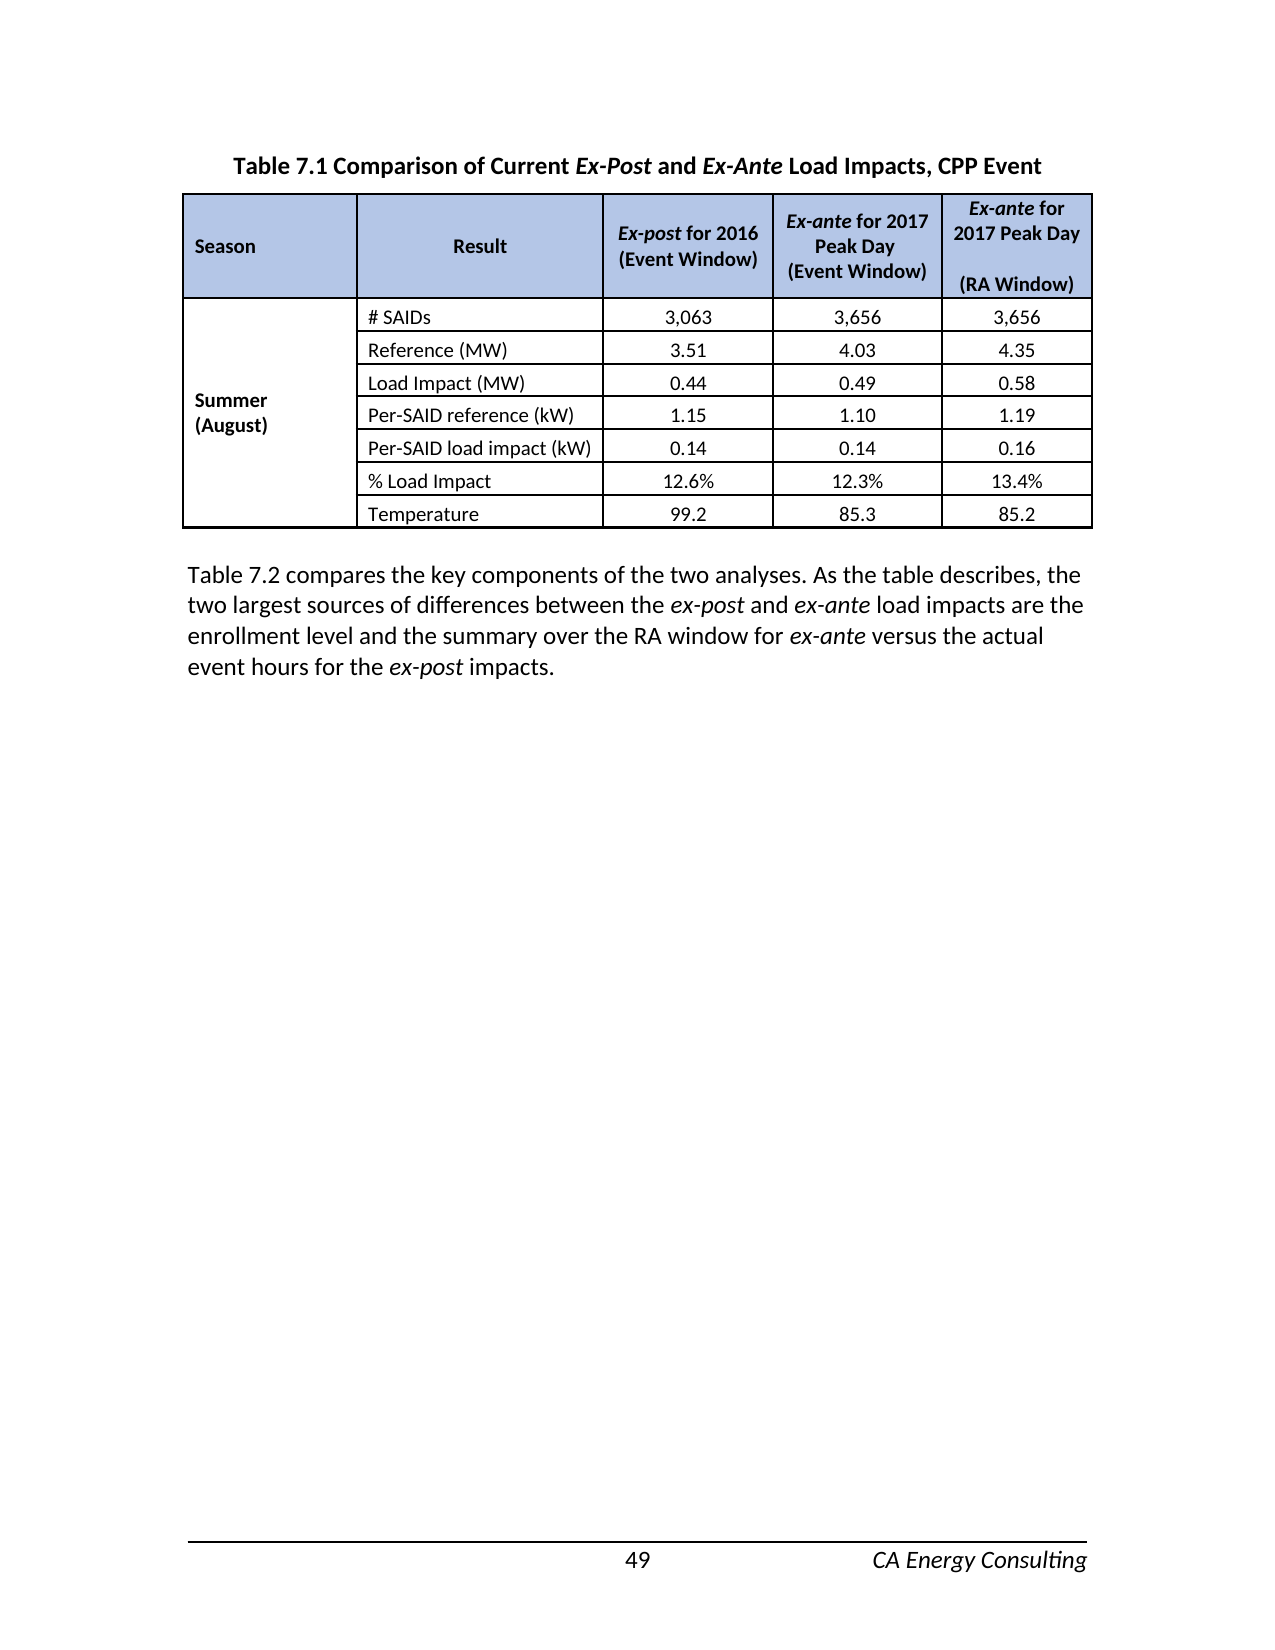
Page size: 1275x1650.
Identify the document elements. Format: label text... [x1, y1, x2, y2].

table_header Season [184, 195, 356, 297]
table_cell 99.2 [604, 496, 772, 526]
table_cell Per-SAID reference (kW) [358, 397, 602, 428]
table_header Ex-ante for 2017 Peak Day (RA Window) [943, 195, 1091, 297]
table_cell 0.44 [604, 365, 772, 395]
table_cell 3,656 [774, 299, 941, 329]
table_header Ex-post for 2016 (Event Window) [604, 195, 772, 297]
table_cell # SAIDs [358, 299, 602, 329]
table_cell 1.10 [774, 397, 941, 428]
table_cell 1.19 [943, 397, 1091, 428]
table_cell 0.58 [943, 365, 1091, 395]
table_header Ex-ante for 2017 Peak Day (Event Window) [774, 195, 941, 297]
table_cell 0.49 [774, 365, 941, 395]
table_cell 12.6% [604, 463, 772, 494]
table_cell 3,656 [943, 299, 1091, 329]
table_cell 4.35 [943, 332, 1091, 362]
table_cell Summer (August) [184, 299, 356, 526]
table_cell Load Impact (MW) [358, 365, 602, 395]
table_cell 3,063 [604, 299, 772, 329]
table_cell 13.4% [943, 463, 1091, 494]
table_cell Reference (MW) [358, 332, 602, 362]
table_cell 0.16 [943, 430, 1091, 461]
table_cell % Load Impact [358, 463, 602, 494]
table_cell 12.3% [774, 463, 941, 494]
table_cell 85.2 [943, 496, 1091, 526]
table_cell Temperature [358, 496, 602, 526]
table_cell 4.03 [774, 332, 941, 362]
table_cell Per-SAID load impact (kW) [358, 430, 602, 461]
text Table 7.1 Comparison of Current Ex-Post and Ex-Ante Load Impacts, CPP Event [187, 150, 1087, 181]
table_cell 0.14 [774, 430, 941, 461]
table_cell 1.15 [604, 397, 772, 428]
table_header Result [358, 195, 602, 297]
table_cell 85.3 [774, 496, 941, 526]
text Table 7.2 compares the key components of the two analyses. As the table describes, the two largest sources of differences between the ex-post and ex-ante load impacts are the enrollment level and the summary over the RA window for ex-ante versus the actual event hours for the ex-post impacts. [187, 559, 1087, 681]
table_cell 0.14 [604, 430, 772, 461]
table_cell 3.51 [604, 332, 772, 362]
